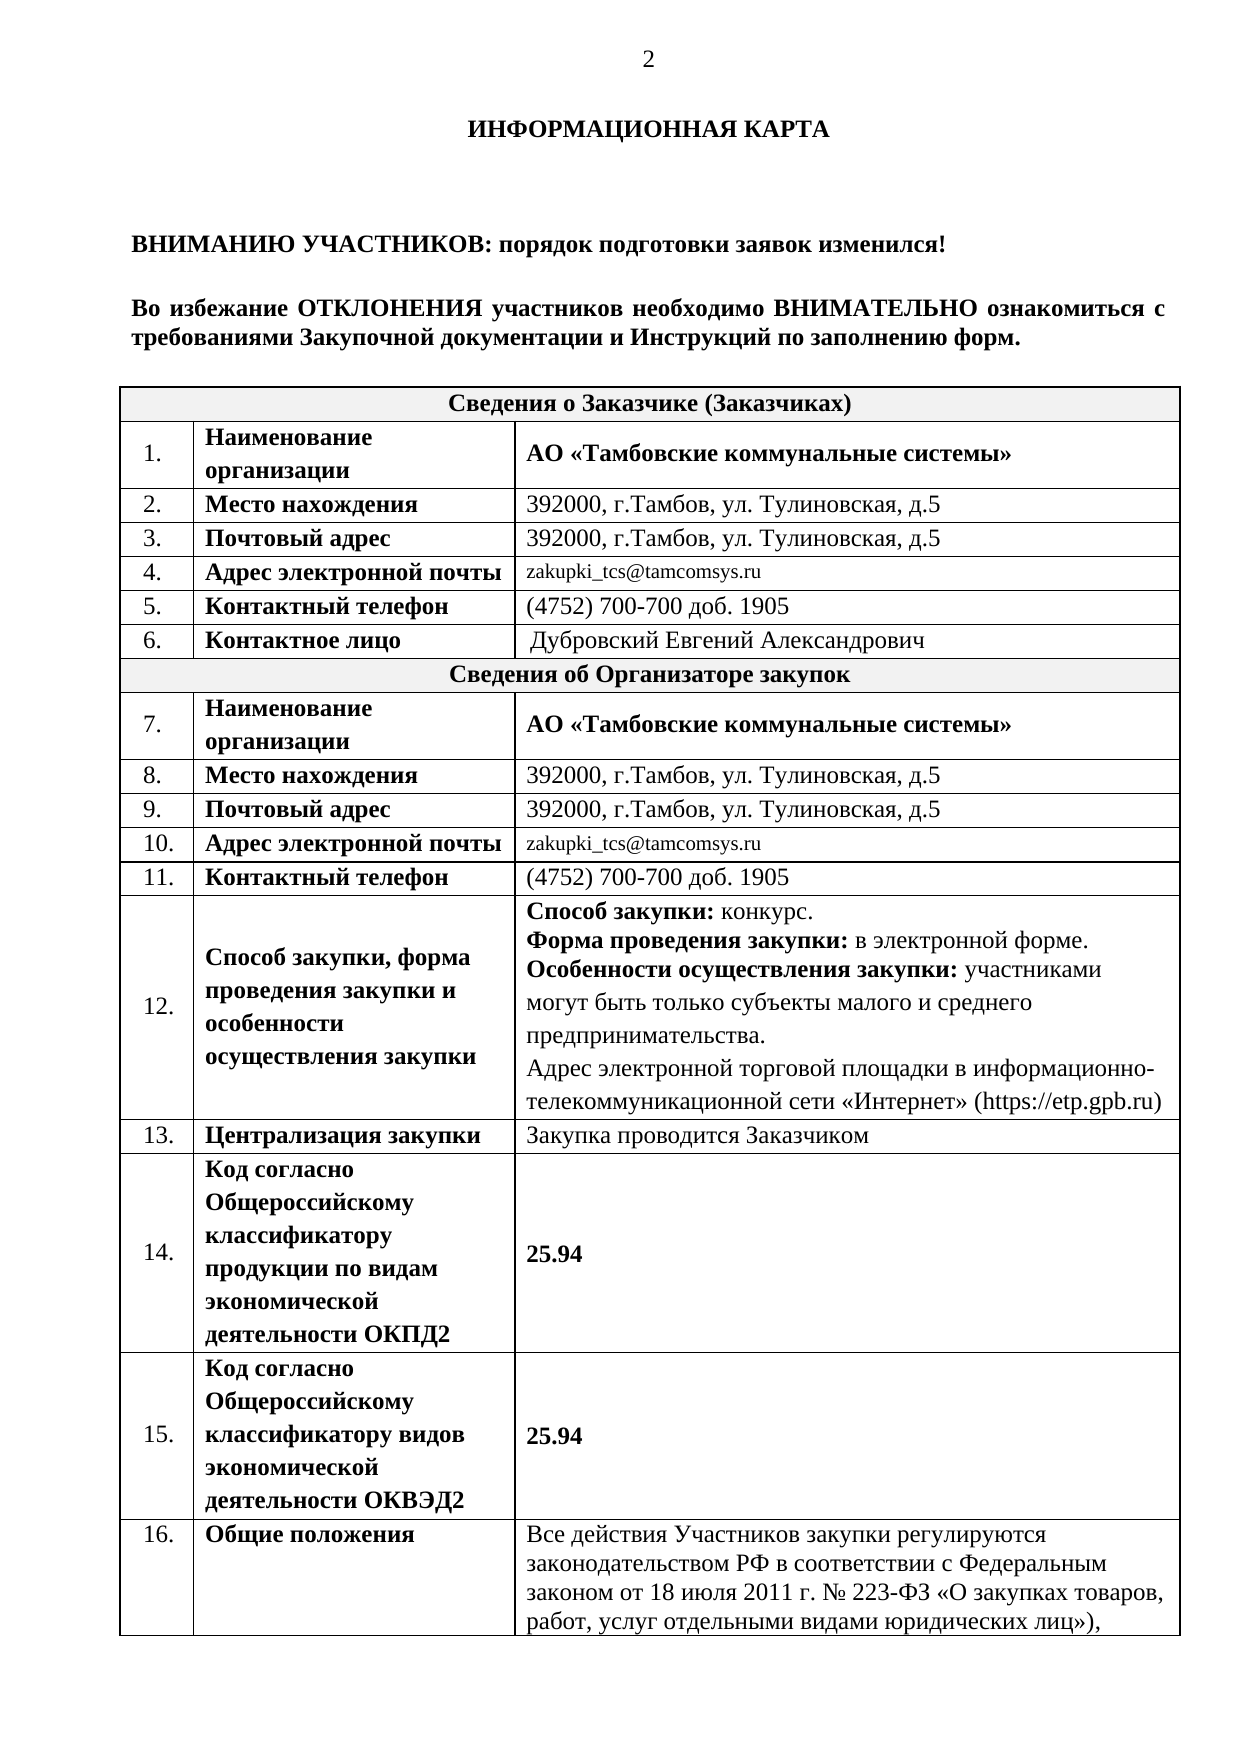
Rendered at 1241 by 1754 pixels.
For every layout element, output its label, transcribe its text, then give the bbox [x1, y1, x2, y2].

table_cell Централизация закупки [194, 1120, 514, 1153]
table_cell 25.94 [516, 1154, 1179, 1352]
table_cell [121, 760, 193, 793]
table_cell zakupki_tcs@tamcomsys.ru [516, 557, 1179, 590]
table_cell [121, 896, 193, 1119]
table_cell (4752) 700-700 доб. 1905 [516, 863, 1179, 895]
table_cell Почтовый адрес [194, 523, 514, 556]
table_cell Почтовый адрес [194, 794, 514, 827]
table_cell Контактный телефон [194, 863, 514, 895]
table_cell Закупка проводится Заказчиком [516, 1120, 1179, 1153]
table_cell Способ закупки, форма проведения закупки и особенности осуществления закупки [194, 896, 514, 1119]
table_cell Контактное лицо [194, 625, 514, 658]
table_cell АО «Тамбовские коммунальные системы» [516, 422, 1179, 488]
table_cell 25.94 [516, 1353, 1179, 1518]
table_cell [121, 1120, 193, 1153]
table_cell АО «Тамбовские коммунальные системы» [516, 693, 1179, 759]
table_cell [121, 863, 193, 895]
table_cell [121, 625, 193, 658]
table_cell [121, 557, 193, 590]
table_cell [121, 591, 193, 624]
table_cell 392000, г.Тамбов, ул. Тулиновская, д.5 [516, 760, 1179, 793]
table_cell 392000, г.Тамбов, ул. Тулиновская, д.5 [516, 794, 1179, 827]
table_cell Способ закупки: конкурс. Форма проведения закупки: в электронной форме. Особенности осуществления закупки: участниками могут быть только субъекты малого и среднего предпринимательства. Адрес электронной торговой площадки в информационно-телекоммуникационной сети «Интернет» (https://etp.gpb.ru) [516, 896, 1179, 1119]
text ВНИМАНИЮ УЧАСТНИКОВ: порядок подготовки заявок изменился! [131, 229, 1166, 258]
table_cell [516, 1520, 1179, 1634]
table_cell Сведения об Организаторе закупок [121, 659, 1179, 692]
table_cell [121, 422, 193, 488]
table_cell [121, 828, 193, 861]
table_cell Контактный телефон [194, 591, 514, 624]
table_cell Место нахождения [194, 489, 514, 522]
table_cell [121, 1353, 193, 1518]
table_cell Адрес электронной почты [194, 557, 514, 590]
table_header Сведения о Заказчике (Заказчиках) [121, 388, 1179, 421]
table_cell Наименование организации [194, 422, 514, 488]
table_cell Адрес электронной почты [194, 828, 514, 861]
table_cell [121, 523, 193, 556]
table_cell [121, 1520, 193, 1634]
table_cell Дубровский Евгений Александрович [516, 625, 1179, 658]
table_cell 392000, г.Тамбов, ул. Тулиновская, д.5 [516, 489, 1179, 522]
table_cell (4752) 700-700 доб. 1905 [516, 591, 1179, 624]
table_cell Общие положения [194, 1520, 514, 1634]
table_cell Код согласно Общероссийскому классификатору видов экономической деятельности ОКВЭД2 [194, 1353, 514, 1518]
table_cell Наименование организации [194, 693, 514, 759]
table_cell [121, 794, 193, 827]
table_cell [121, 693, 193, 759]
table_cell [121, 1154, 193, 1352]
text Во избежание ОТКЛОНЕНИЯ участников необходимо ВНИМАТЕЛЬНО ознакомиться с требованиями Закупочной документации и Инструкций по заполнению форм. [131, 293, 1166, 351]
table_cell Место нахождения [194, 760, 514, 793]
text ИНФОРМАЦИОННАЯ КАРТА [131, 114, 1166, 143]
table_cell [121, 489, 193, 522]
table_cell zakupki_tcs@tamcomsys.ru [516, 828, 1179, 861]
table_cell Код согласно Общероссийскому классификатору продукции по видам экономической деятельности ОКПД2 [194, 1154, 514, 1352]
table_cell 392000, г.Тамбов, ул. Тулиновская, д.5 [516, 523, 1179, 556]
